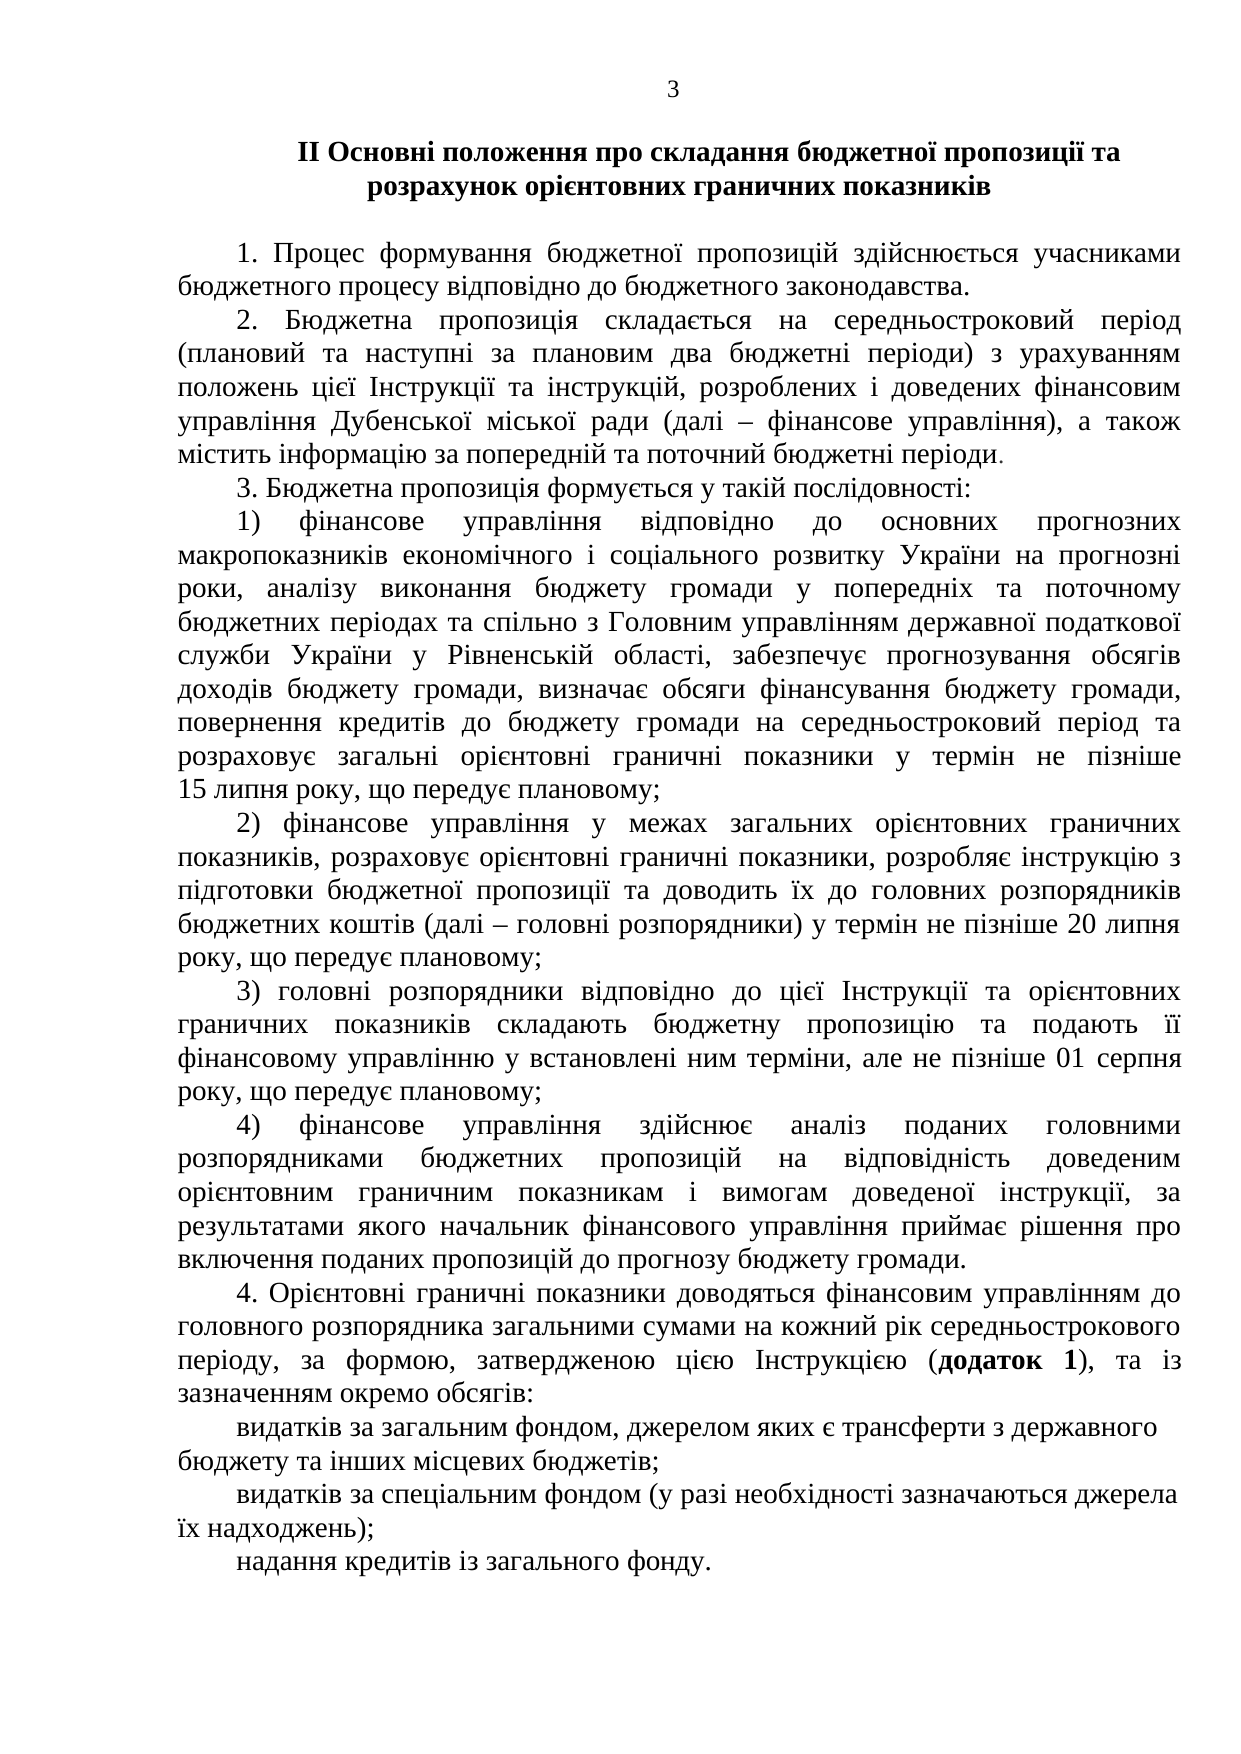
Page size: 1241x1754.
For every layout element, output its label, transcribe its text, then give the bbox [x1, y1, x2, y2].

list фінансове управління здійснює аналіз поданих головними розпорядниками бюджетних пропозицій на відповідність доведеним орієнтовним граничним показникам і вимогам доведеної інструкції, за результатами якого начальник фінансового управління приймає рішення про включення поданих пропозицій до прогнозу бюджету громади. [177, 1107, 1182, 1275]
text ІІ Основні положення про складання бюджетної пропозиції та розрахунок орієнтовних граничних показників [297, 134, 1196, 201]
list Орієнтовні граничні показники доводяться фінансовим управлінням до головного розпорядника загальними сумами на кожний рік середньострокового періоду, за формою, затвердженою цією Інструкцією (додаток 1), та із зазначенням окремо обсягів: [177, 1275, 1182, 1409]
list Бюджетна пропозиція складається на середньостроковий період (плановий та наступні за плановим два бюджетні періоди) з урахуванням положень цієї Інструкції та інструкцій, розроблених і доведених фінансовим управління Дубенської міської ради (далі – фінансове управління), а також містить інформацію за попередній та поточний бюджетні періоди. [177, 302, 1182, 470]
text видатків за загальним фондом, джерелом яких є трансферти з державного бюджету та інших місцевих бюджетів; [177, 1409, 1196, 1476]
text надання кредитів із загального фонду. [236, 1543, 1196, 1577]
list фінансове управління у межах загальних орієнтовних граничних показників, розраховує орієнтовні граничні показники, розробляє інструкцію з підготовки бюджетної пропозиції та доводить їх до головних розпорядників бюджетних коштів (далі – головні розпорядники) у термін не пізніше 20 липня року, що передує плановому; [177, 805, 1182, 973]
list фінансове управління відповідно до основних прогнозних макропоказників економічного і соціального розвитку України на прогнозні роки, аналізу виконання бюджету громади у попередніх та поточному бюджетних періодах та спільно з Головним управлінням державної податкової служби України у Рівненській області, забезпечує прогнозування обсягів доходів бюджету громади, визначає обсяги фінансування бюджету громади, повернення кредитів до бюджету громади на середньостроковий період та розраховує загальні орієнтовні граничні показники у термін не пізніше 15 липня року, що передує плановому; [177, 503, 1182, 805]
text видатків за спеціальним фондом (у разі необхідності зазначаються джерела їх надходжень); [177, 1476, 1181, 1543]
list Бюджетна пропозиція формується у такій послідовності: [236, 470, 1196, 503]
list Процес формування бюджетної пропозицій здійснюється учасниками бюджетного процесу відповідно до бюджетного законодавства. [177, 235, 1182, 302]
list головні розпорядники відповідно до цієї Інструкції та орієнтовних граничних показників складають бюджетну пропозицію та подають її фінансовому управлінню у встановлені ним терміни, але не пізніше 01 серпня року, що передує плановому; [177, 973, 1182, 1107]
